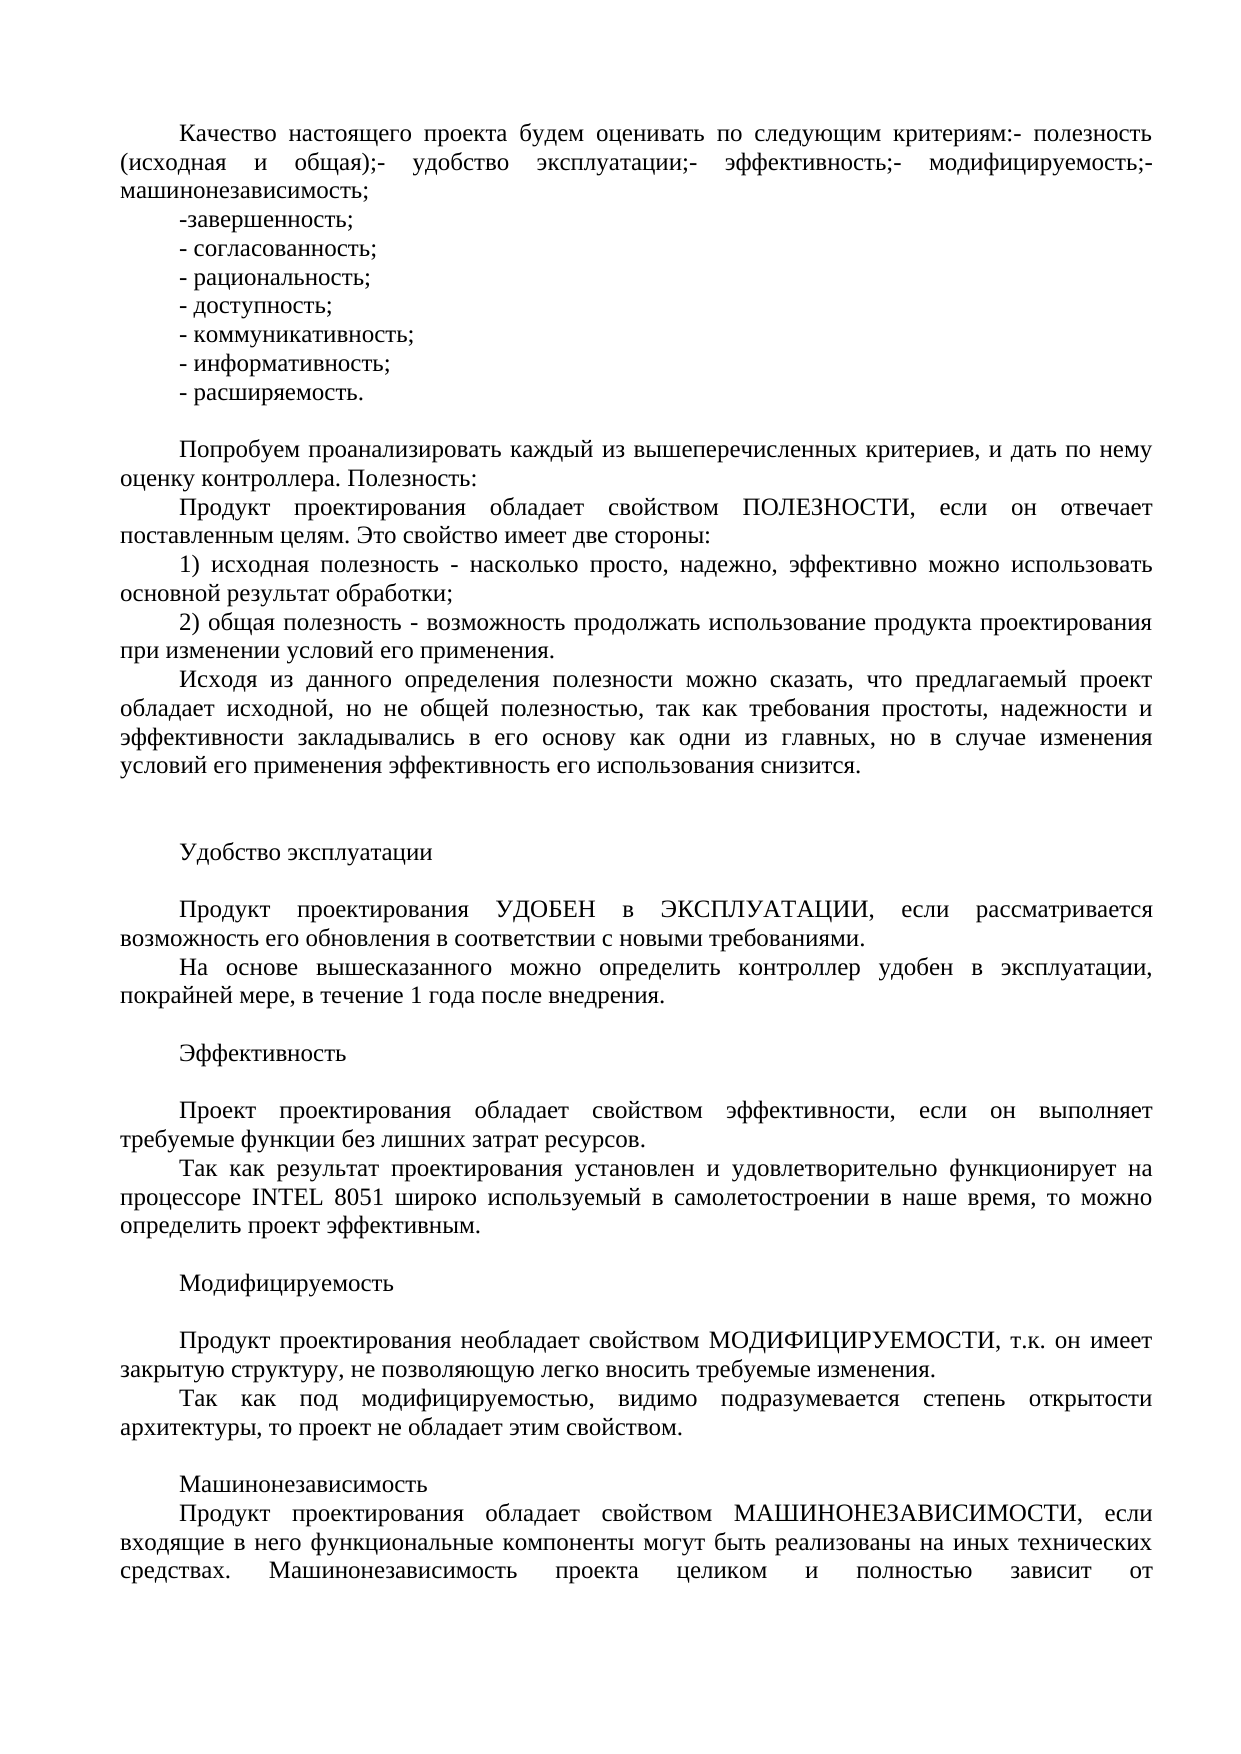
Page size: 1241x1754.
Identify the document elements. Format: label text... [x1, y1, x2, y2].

text Продукт проектирования УДОБЕН в ЭКСПЛУАТАЦИИ, если рассматривается возможность его обновления в соответствии с новыми требованиями. [120, 894, 1153, 952]
text - коммуникативность; [120, 319, 1153, 348]
text 2) общая полезность - возможность продолжать использование продукта проектирования при изменении условий его применения. [120, 607, 1153, 664]
text -завершенность; [120, 204, 1153, 233]
text 1) исходная полезность - насколько просто, надежно, эффективно можно использовать основной результат обработки; [120, 549, 1153, 607]
text - доступность; [120, 291, 1153, 319]
text - расширяемость. [120, 377, 1153, 406]
text Продукт проектирования обладает свойством ПОЛЕЗНОСТИ, если он отвечает поставленным целям. Это свойство имеет две стороны: [120, 492, 1153, 549]
text На основе вышесказанного можно определить контроллер удобен в эксплуатации, покрайней мере, в течение 1 года после внедрения. [120, 952, 1153, 1009]
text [120, 1498, 1153, 1584]
text - рациональность; [120, 262, 1153, 291]
text Исходя из данного определения полезности можно сказать, что предлагаемый проект обладает исходной, но не общей полезностью, так как требования простоты, надежности и эффективности закладывались в его основу как одни из главных, но в случае изменения условий его применения эффективность его использования снизится. [120, 664, 1153, 779]
text Так как результат проектирования установлен и удовлетворительно функционирует на процессоре INTEL 8051 широко используемый в самолетостроении в наше время, то можно определить проект эффективным. [120, 1153, 1153, 1239]
text Проект проектирования обладает свойством эффективности, если он выполняет требуемые функции без лишних затрат ресурсов. [120, 1096, 1153, 1153]
text Попробуем проанализировать каждый из вышеперечисленных критериев, и дать по нему оценку контроллера. Полезность: [120, 434, 1153, 492]
text Машинонезависимость [120, 1469, 1153, 1498]
text Модифицируемость [120, 1268, 1153, 1297]
text Качество настоящего проекта будем оценивать по следующим критериям:- полезность (исходная и общая);- удобство эксплуатации;- эффективность;- модифицируемость;- машинонезависимость; [120, 118, 1153, 204]
text Эффективность [120, 1038, 1153, 1067]
text Продукт проектирования необладает свойством МОДИФИЦИРУЕМОСТИ, т.к. он имеет закрытую структуру, не позволяющую легко вносить требуемые изменения. [120, 1326, 1153, 1383]
text - информативность; [120, 348, 1153, 377]
text Так как под модифицируемостью, видимо подразумевается степень открытости архитектуры, то проект не обладает этим свойством. [120, 1383, 1153, 1441]
text Удобство эксплуатации [120, 837, 1153, 866]
text - согласованность; [120, 233, 1153, 262]
